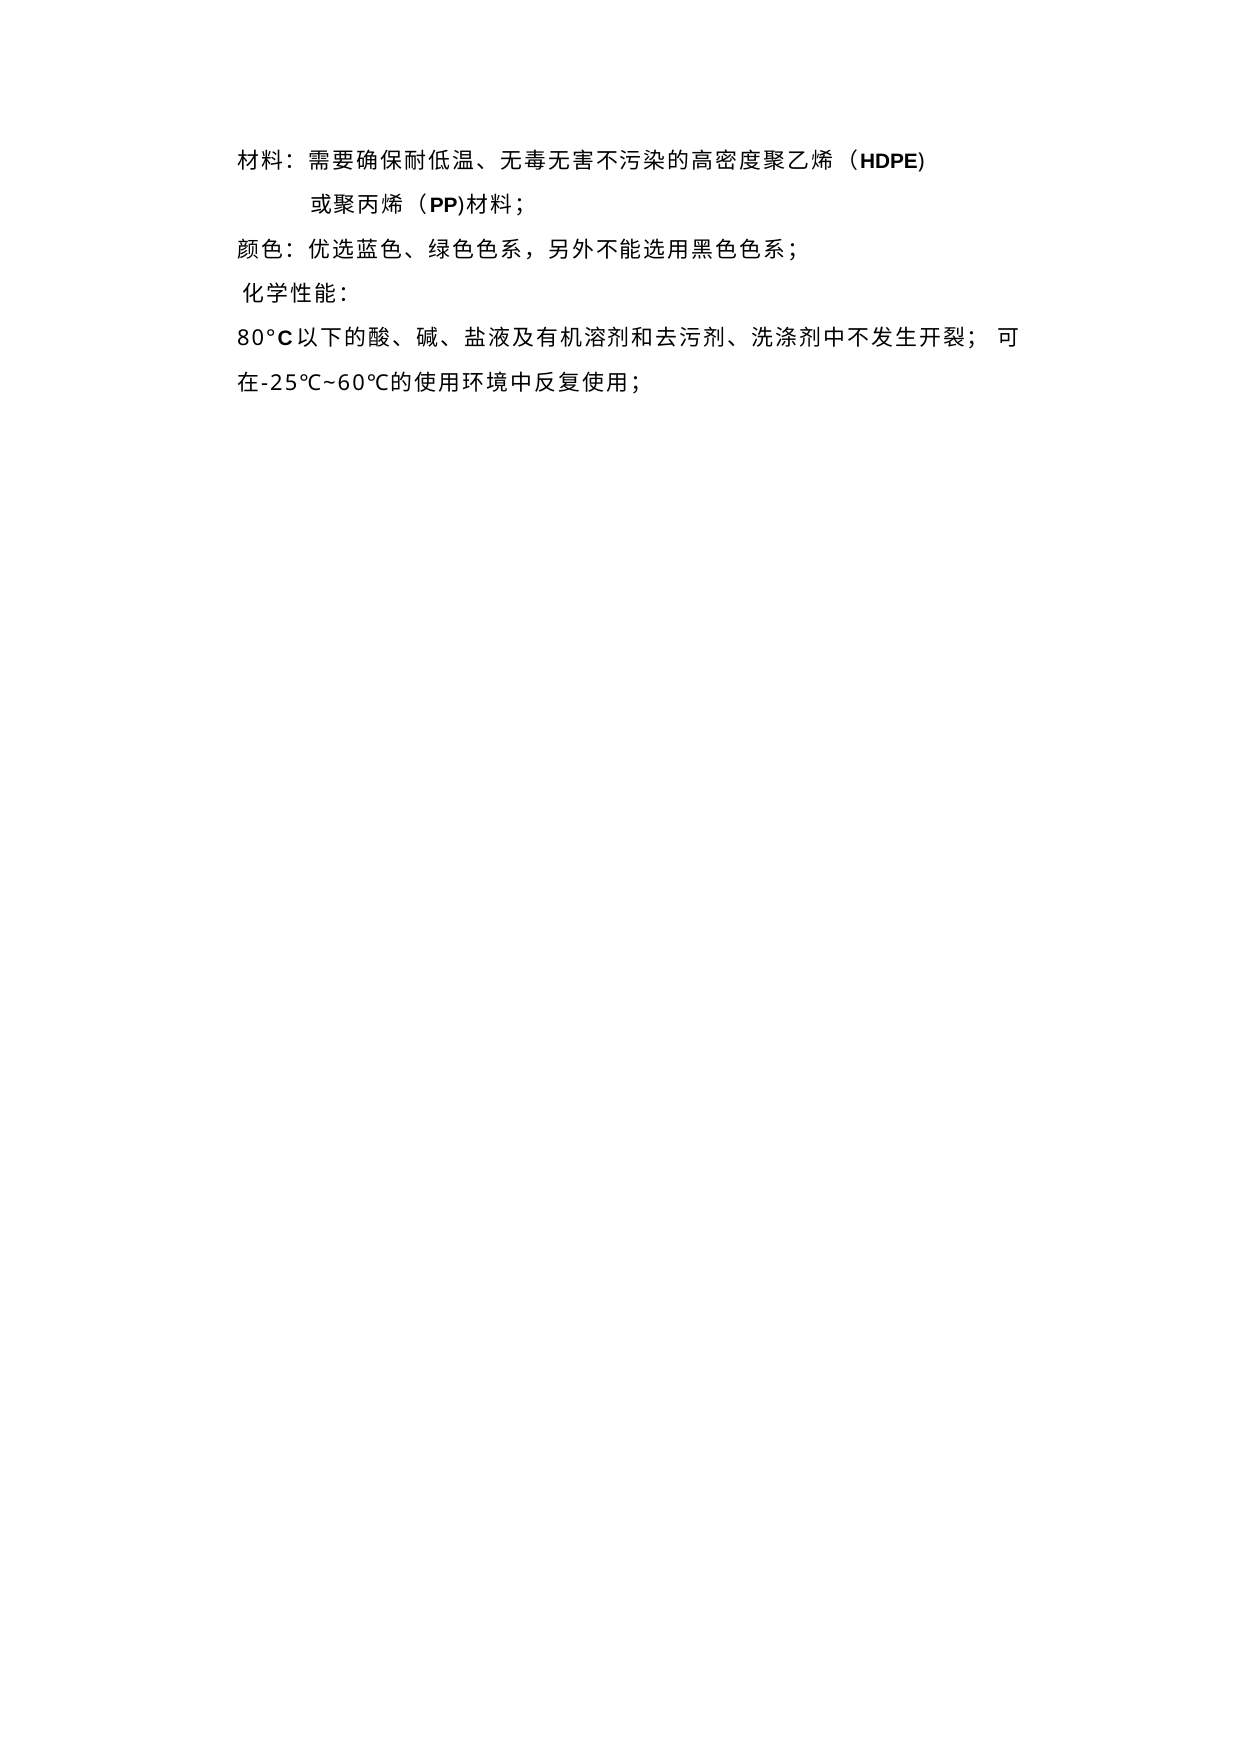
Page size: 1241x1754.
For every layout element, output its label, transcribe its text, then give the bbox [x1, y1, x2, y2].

text 材料：需要确保耐低温、无毒无害不污染的高密度聚乙烯（HDPE) [237, 133, 1029, 177]
text 80°C以下的酸、碱、盐液及有机溶剂和去污剂、洗涤剂中不发生开裂； 可在-25℃~60℃的使用环境中反复使用； [237, 310, 1029, 399]
text 颜色：优选蓝色、绿色色系，另外不能选用黑色色系； [237, 222, 1029, 266]
text 或聚丙烯（PP)材料； [310, 177, 1029, 222]
text 化学性能： [190, 266, 1029, 310]
